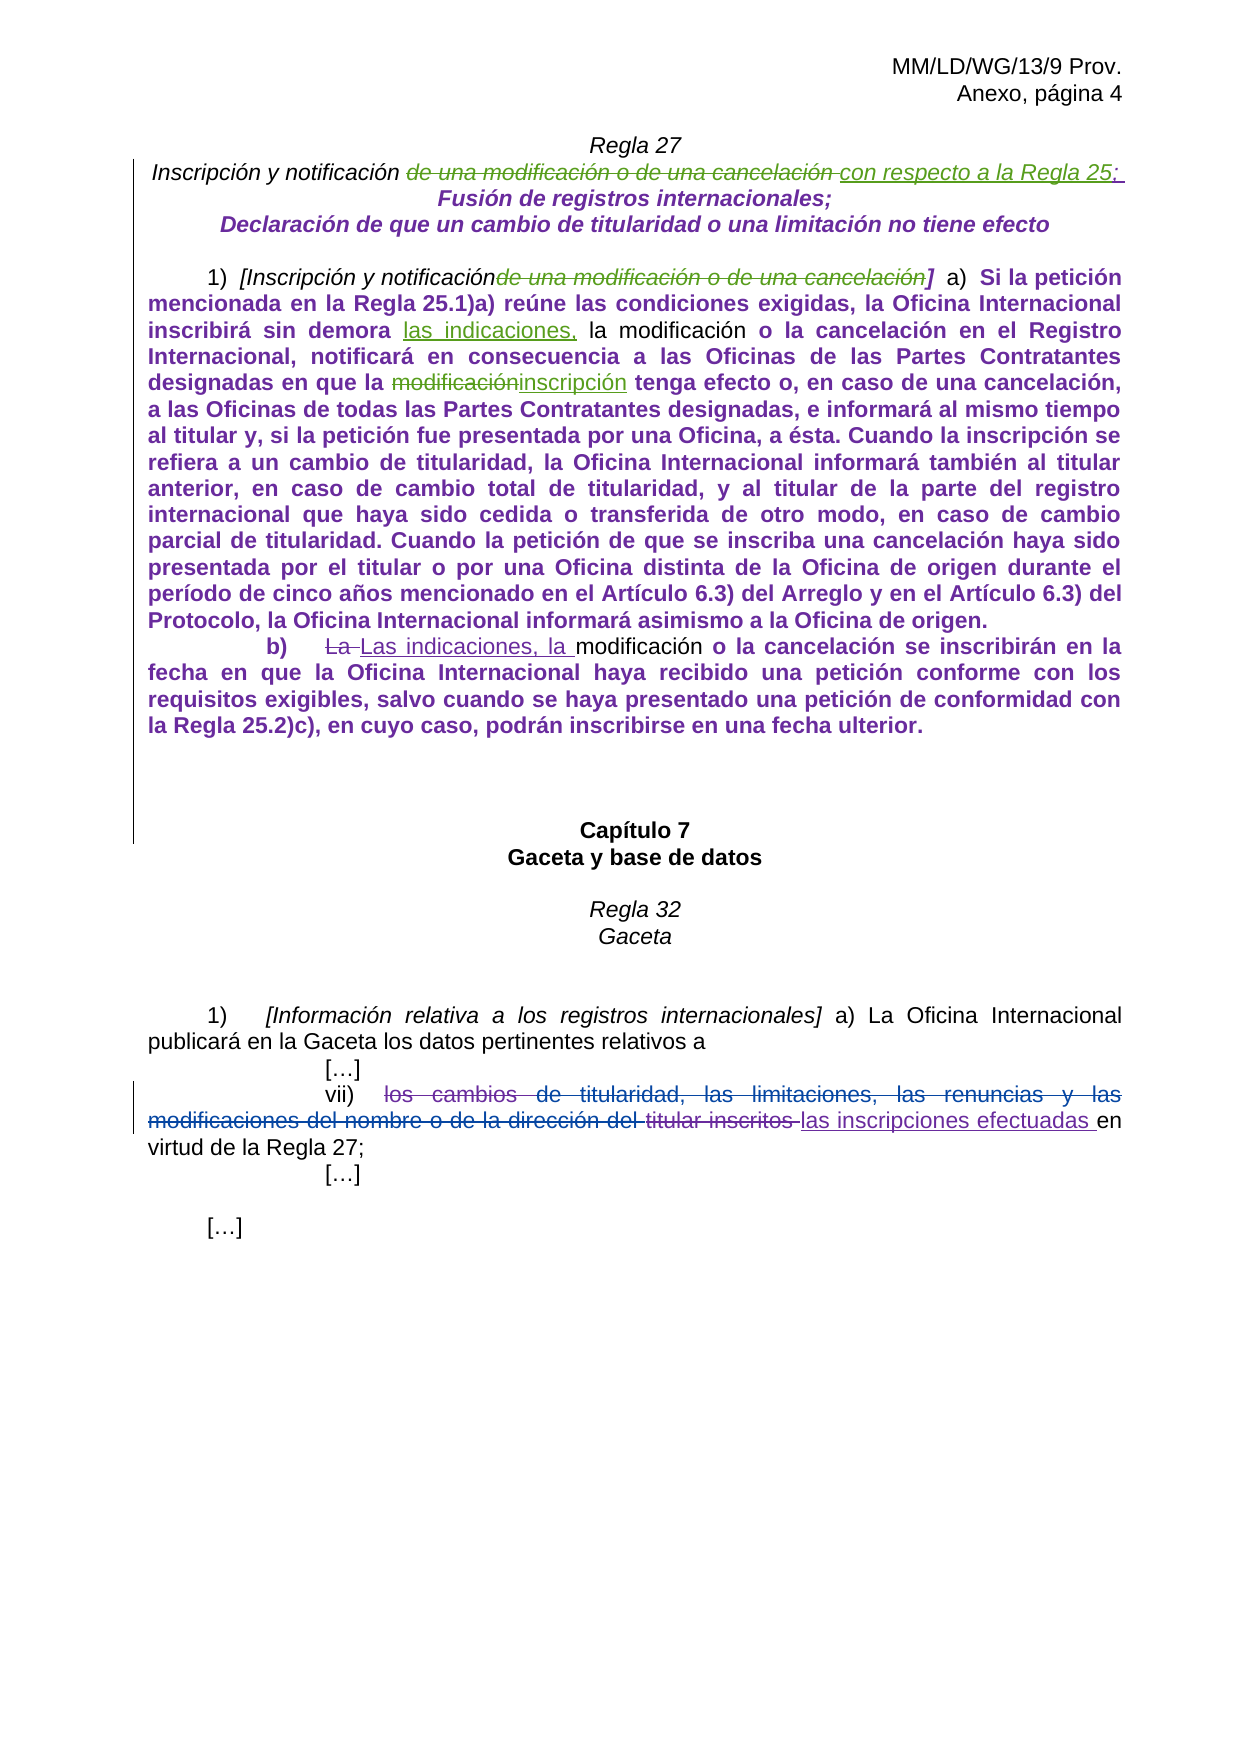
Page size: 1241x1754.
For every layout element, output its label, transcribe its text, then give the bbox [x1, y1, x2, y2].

text Fusión de registros internacionales; Declaración de que un cambio de titularidad o una limitación no tiene efecto [148, 185, 1122, 238]
text 1) [Inscripción y notificación] a) Si la petición mencionada en la Regla 25.1)a) reúne las condiciones exigidas, la Oficina Internacional inscribirá sin demora la modificación o la cancelación en el Registro Internacional, notificará en consecuencia a las Oficinas de las Partes Contratantes designadas en que la tenga efecto o, en caso de una cancelación, a las Oficinas de todas las Partes Contratantes designadas, e informará al mismo tiempo al titular y, si la petición fue presentada por una Oficina, a ésta. Cuando la inscripción se refiera a un cambio de titularidad, la Oficina Internacional informará también al titular anterior, en caso de cambio total de titularidad, y al titular de la parte del registro internacional que haya sido cedida o transferida de otro modo, en caso de cambio parcial de titularidad. Cuando la petición de que se inscriba una cancelación haya sido presentada por el titular o por una Oficina distinta de la Oficina de origen durante el período de cinco años mencionado en el Artículo 6.3) del Arreglo y en el Artículo 6.3) del Protocolo, la Oficina Internacional informará asimismo a la Oficina de origen. [148, 264, 1122, 633]
text […] [148, 1054, 1122, 1081]
text […] [148, 1160, 1122, 1186]
text Gaceta y base de datos [148, 844, 1122, 870]
text Gaceta [148, 923, 1122, 949]
text Regla 27 Inscripción y notificación [148, 132, 1122, 185]
text b) modificación o la cancelación se inscribirán en la fecha en que la Oficina Internacional haya recibido una petición conforme con los requisitos exigibles, salvo cuando se haya presentado una petición de conformidad con la Regla 25.2)c), en cuyo caso, podrán inscribirse en una fecha ulterior. [148, 633, 1122, 738]
text Regla 32 [148, 896, 1122, 923]
text Capítulo 7 [148, 817, 1122, 844]
text […] [148, 1213, 1122, 1239]
text vii) en virtud de la Regla 27; [148, 1081, 1122, 1160]
text 1) [Información relativa a los registros internacionales] a) La Oficina Internacional publicará en la Gaceta los datos pertinentes relativos a [148, 1002, 1122, 1054]
